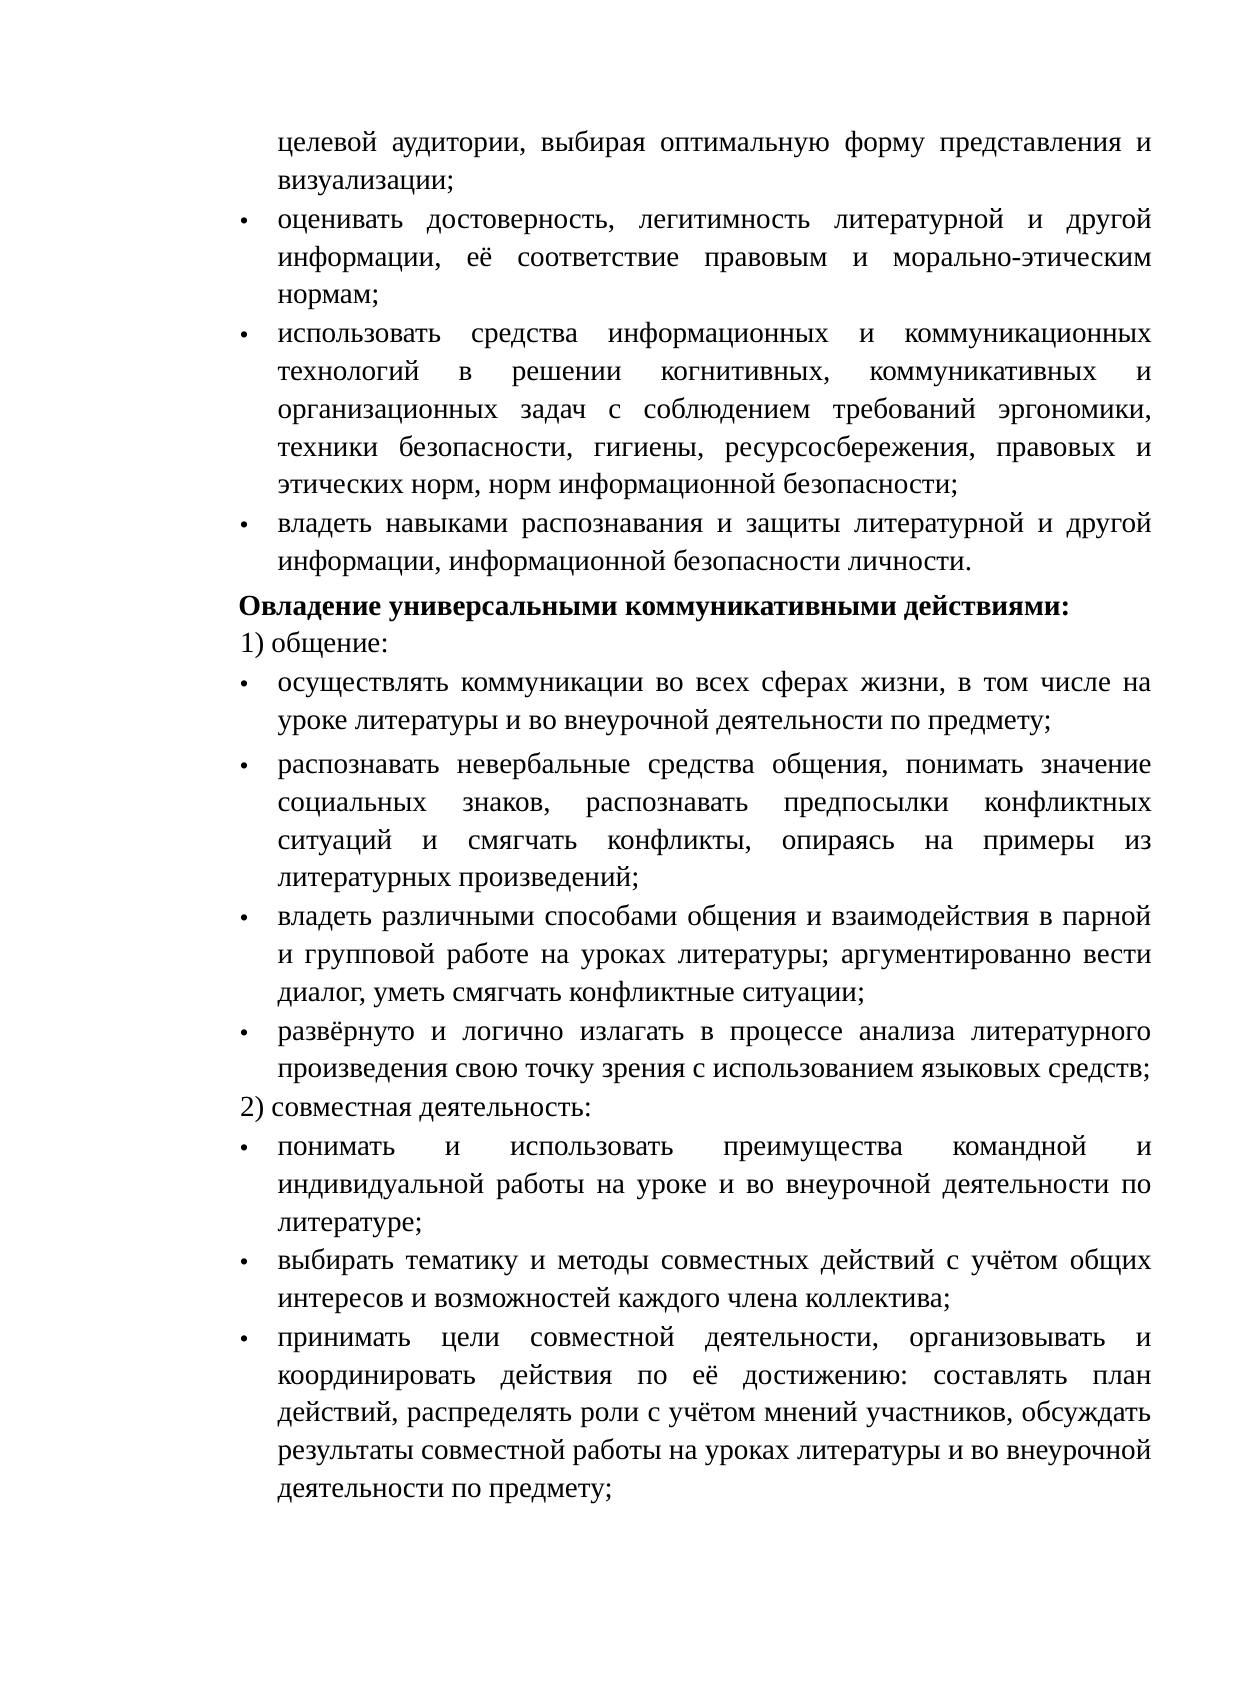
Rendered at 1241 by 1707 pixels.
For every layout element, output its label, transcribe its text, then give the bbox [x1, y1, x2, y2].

text 1) общение: [240, 626, 1152, 659]
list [240, 124, 1152, 196]
list владеть различными способами общения и взаимодействия в парной и групповой работе на уроках литературы; аргументированно вести диалог, уметь смягчать конфликтные ситуации; [240, 898, 1152, 1007]
list использовать средства информационных и коммуникационных технологий в решении когнитивных, коммуникативных и организационных задач с соблюдением требований эргономики, техники безопасности, гигиены, ресурсосбережения, правовых и этических норм, норм информационной безопасности; [240, 315, 1152, 500]
list понимать и использовать преимущества командной и индивидуальной работы на уроке и во внеурочной деятельности по литературе; [240, 1128, 1152, 1237]
list оценивать достоверность, легитимность литературной и другой информации, её соответствие правовым и морально-этическим нормам; [240, 201, 1152, 310]
list выбирать тематику и методы совместных действий с учётом общих интересов и возможностей каждого члена коллектива; [240, 1242, 1152, 1314]
text Овладение универсальными коммуникативными действиями: [238, 588, 1153, 621]
list осуществлять коммуникации во всех сферах жизни, в том числе на уроке литературы и во внеурочной деятельности по предмету; [240, 664, 1152, 736]
text 2) совместная деятельность: [240, 1089, 1152, 1123]
list владеть навыками распознавания и защиты литературной и другой информации, информационной безопасности личности. [240, 505, 1152, 577]
list развёрнуто и логично излагать в процессе анализа литературного произведения свою точку зрения с использованием языковых средств; [240, 1013, 1152, 1084]
list распознавать невербальные средства общения, понимать значение социальных знаков, распознавать предпосылки конфликтных ситуаций и смягчать конфликты, опираясь на примеры из литературных произведений; [240, 746, 1152, 893]
list принимать цели совместной деятельности, организовывать и координировать действия по её достижению: составлять план действий, распределять роли с учётом мнений участников, обсуждать результаты совместной работы на уроках литературы и во внеурочной деятельности по предмету; [240, 1319, 1152, 1504]
